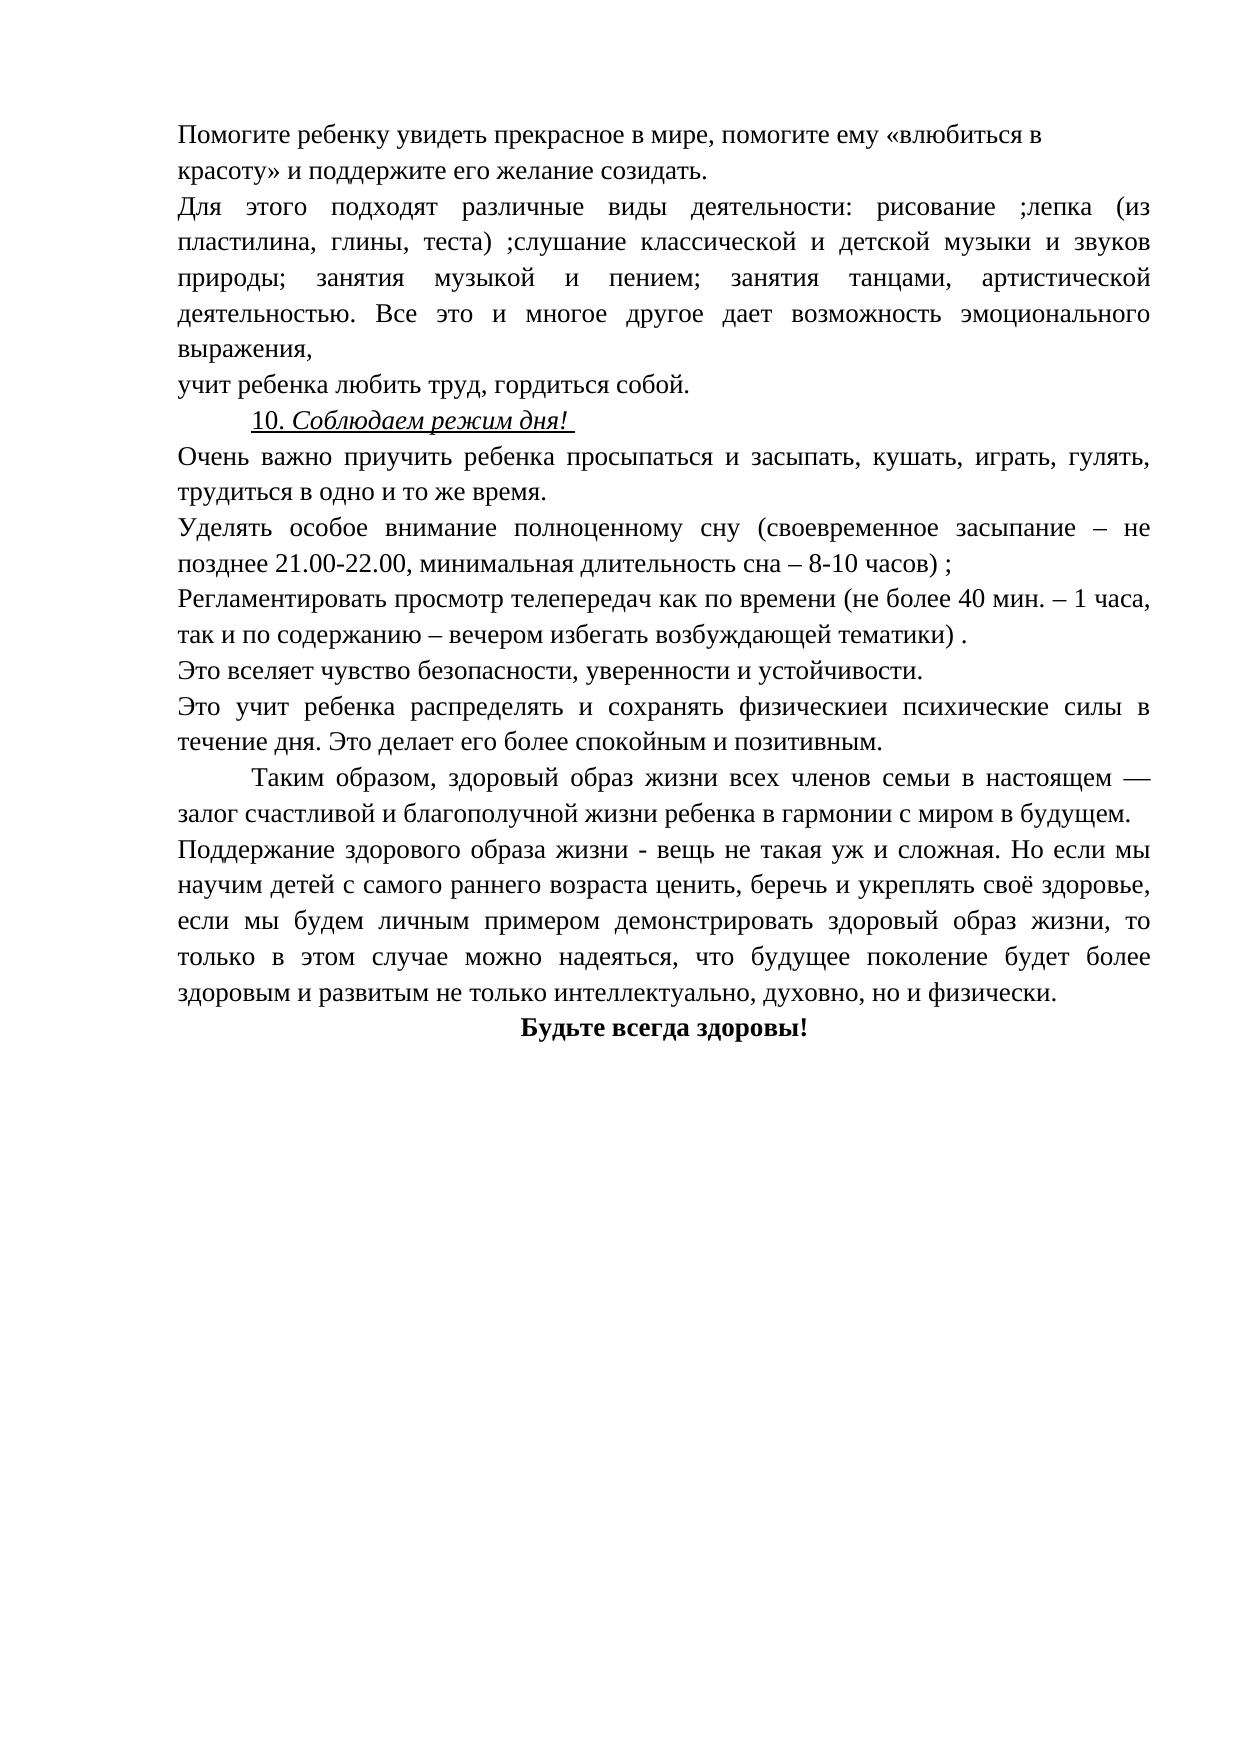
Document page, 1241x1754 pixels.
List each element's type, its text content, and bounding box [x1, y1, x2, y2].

text 10. Соблюдаем режим дня! [177, 404, 1152, 435]
text Это учит ребенка распределять и сохранять физическиеи психические силы в течение дня. Это делает его более спокойным и позитивным. [177, 690, 1152, 757]
text Поддержание здорового образа жизни - вещь не такая уж и сложная. Но если мы научим детей с самого раннего возраста ценить, беречь и укреплять своё здоровье, если мы будем личным примером демонстрировать здоровый образ жизни, то только в этом случае можно надеяться, что будущее поколение будет более здоровым и развитым не только интеллектуально, духовно, но и физически. [177, 833, 1152, 1007]
text Уделять особое внимание полноценному сну (своевременное засыпание – не позднее 21.00-22.00, минимальная длительность сна – 8-10 часов) ; [177, 511, 1152, 578]
text Регламентировать просмотр телепередач как по времени (не более 40 мин. – 1 часа, так и по содержанию – вечером избегать возбуждающей тематики) . [177, 583, 1152, 649]
text Будьте всегда здоровы! [177, 1011, 1152, 1042]
text Таким образом, здоровый образ жизни всех членов семьи в настоящем — залог счастливой и благополучной жизни ребенка в гармонии с миром в будущем. [177, 761, 1152, 828]
text Это вселяет чувство безопасности, уверенности и устойчивости. [177, 654, 1152, 685]
text Очень важно приучить ребенка просыпаться и засыпать, кушать, играть, гулять, трудиться в одно и то же время. [177, 440, 1152, 507]
text Для этого подходят различные виды деятельности: рисование ;лепка (из пластилина, глины, теста) ;слушание классической и детской музыки и звуков природы; занятия музыкой и пением; занятия танцами, артистической деятельностью. Все это и многое другое дает возможность эмоционального выражения, [177, 189, 1152, 364]
text Помогите ребенку увидеть прекрасное в мире, помогите ему «влюбиться в [177, 118, 1152, 149]
text красоту» и поддержите его желание созидать. [177, 154, 1152, 185]
text учит ребенка любить труд, гордиться собой. [177, 368, 1152, 399]
